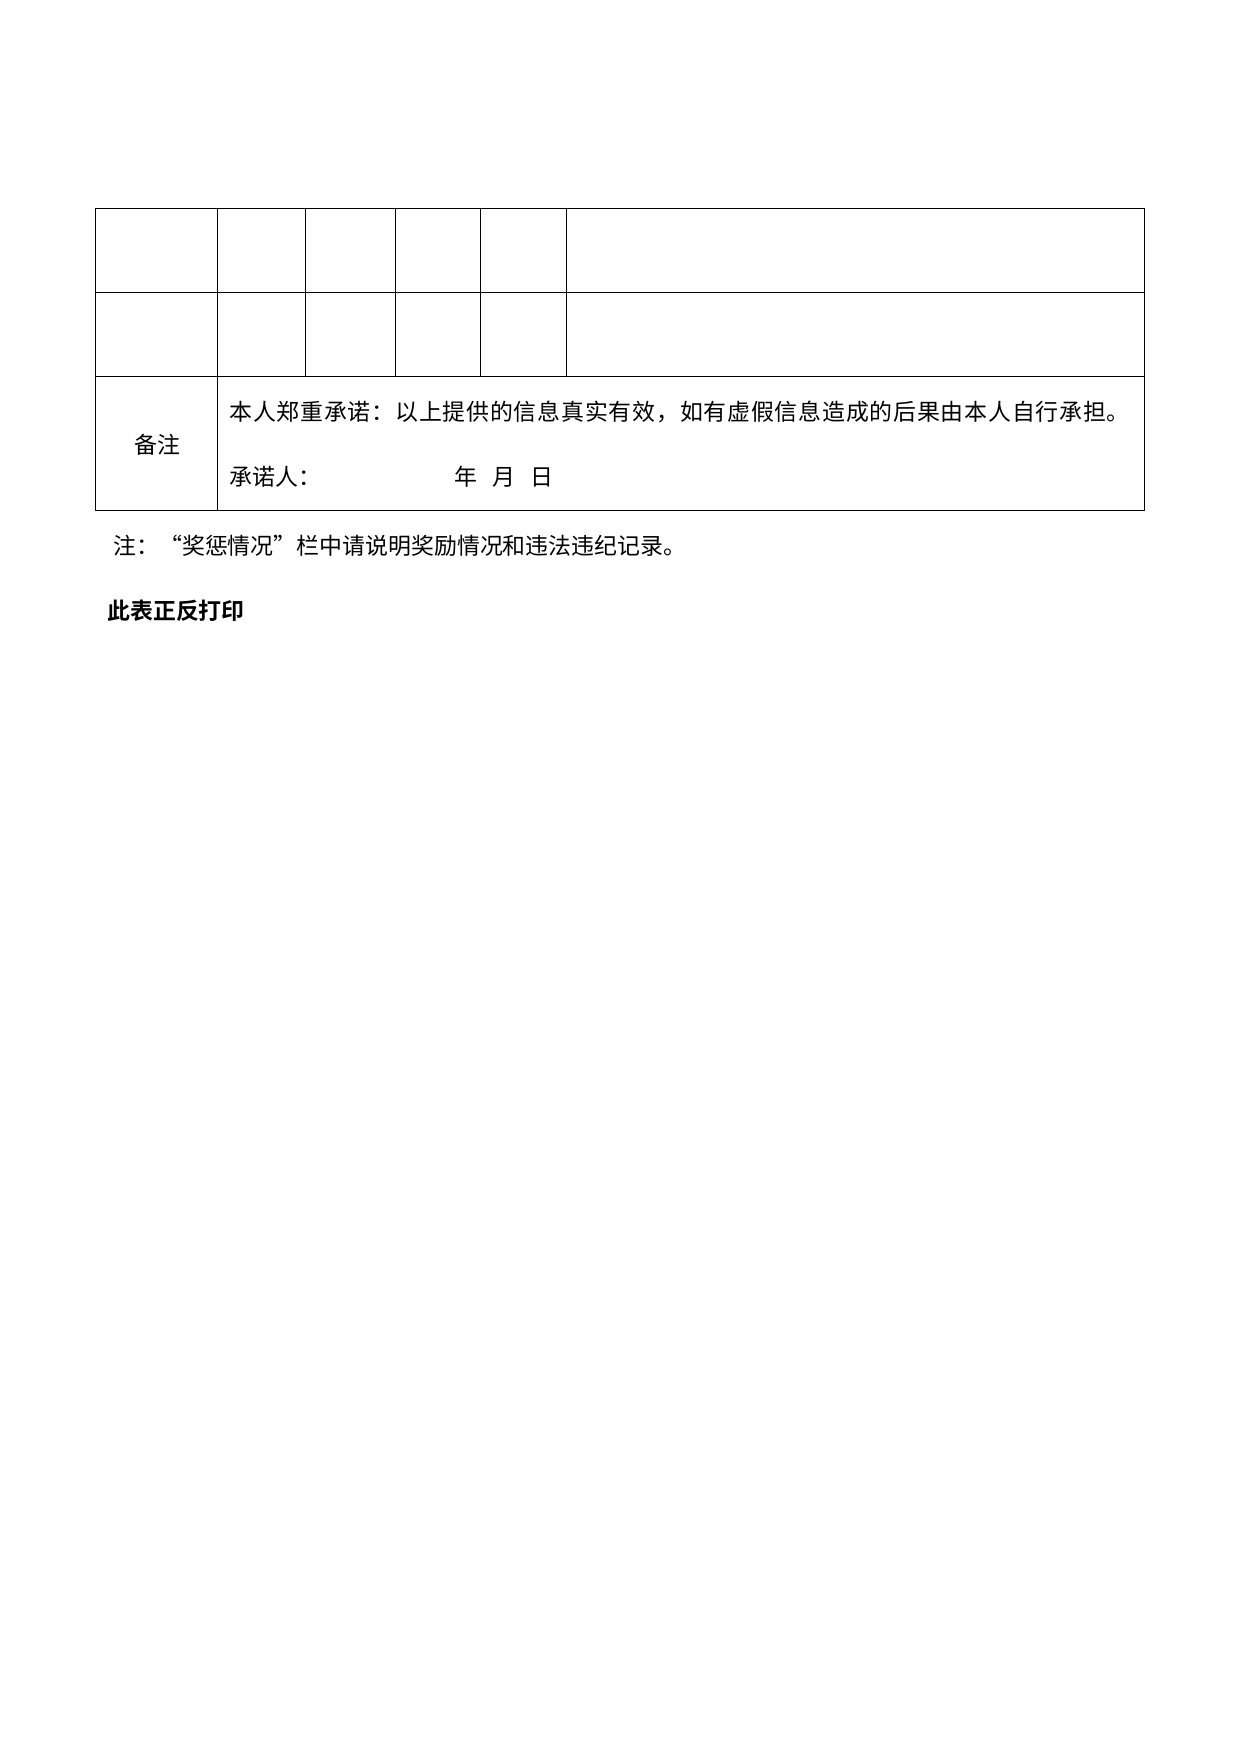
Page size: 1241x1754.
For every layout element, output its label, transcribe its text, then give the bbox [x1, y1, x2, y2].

table_cell [567, 209, 1144, 292]
table_cell [567, 293, 1144, 376]
table_cell 注：“奖惩情况”栏中请说明奖励情况和违法违纪记录。 此表正反打印 [96, 511, 1144, 644]
table_cell [218, 293, 305, 376]
table_cell [306, 293, 395, 376]
table_cell [396, 293, 480, 376]
table_cell [96, 209, 217, 292]
table_cell 备注 [96, 377, 217, 510]
table_cell [481, 293, 566, 376]
table_cell [396, 209, 480, 292]
table_cell [96, 293, 217, 376]
table_cell [481, 209, 566, 292]
table_cell 本人郑重承诺：以上提供的信息真实有效，如有虚假信息造成的后果由本人自行承担。 承诺人： 年 月 日 [218, 377, 1144, 510]
table_cell [218, 209, 305, 292]
table_cell [306, 209, 395, 292]
